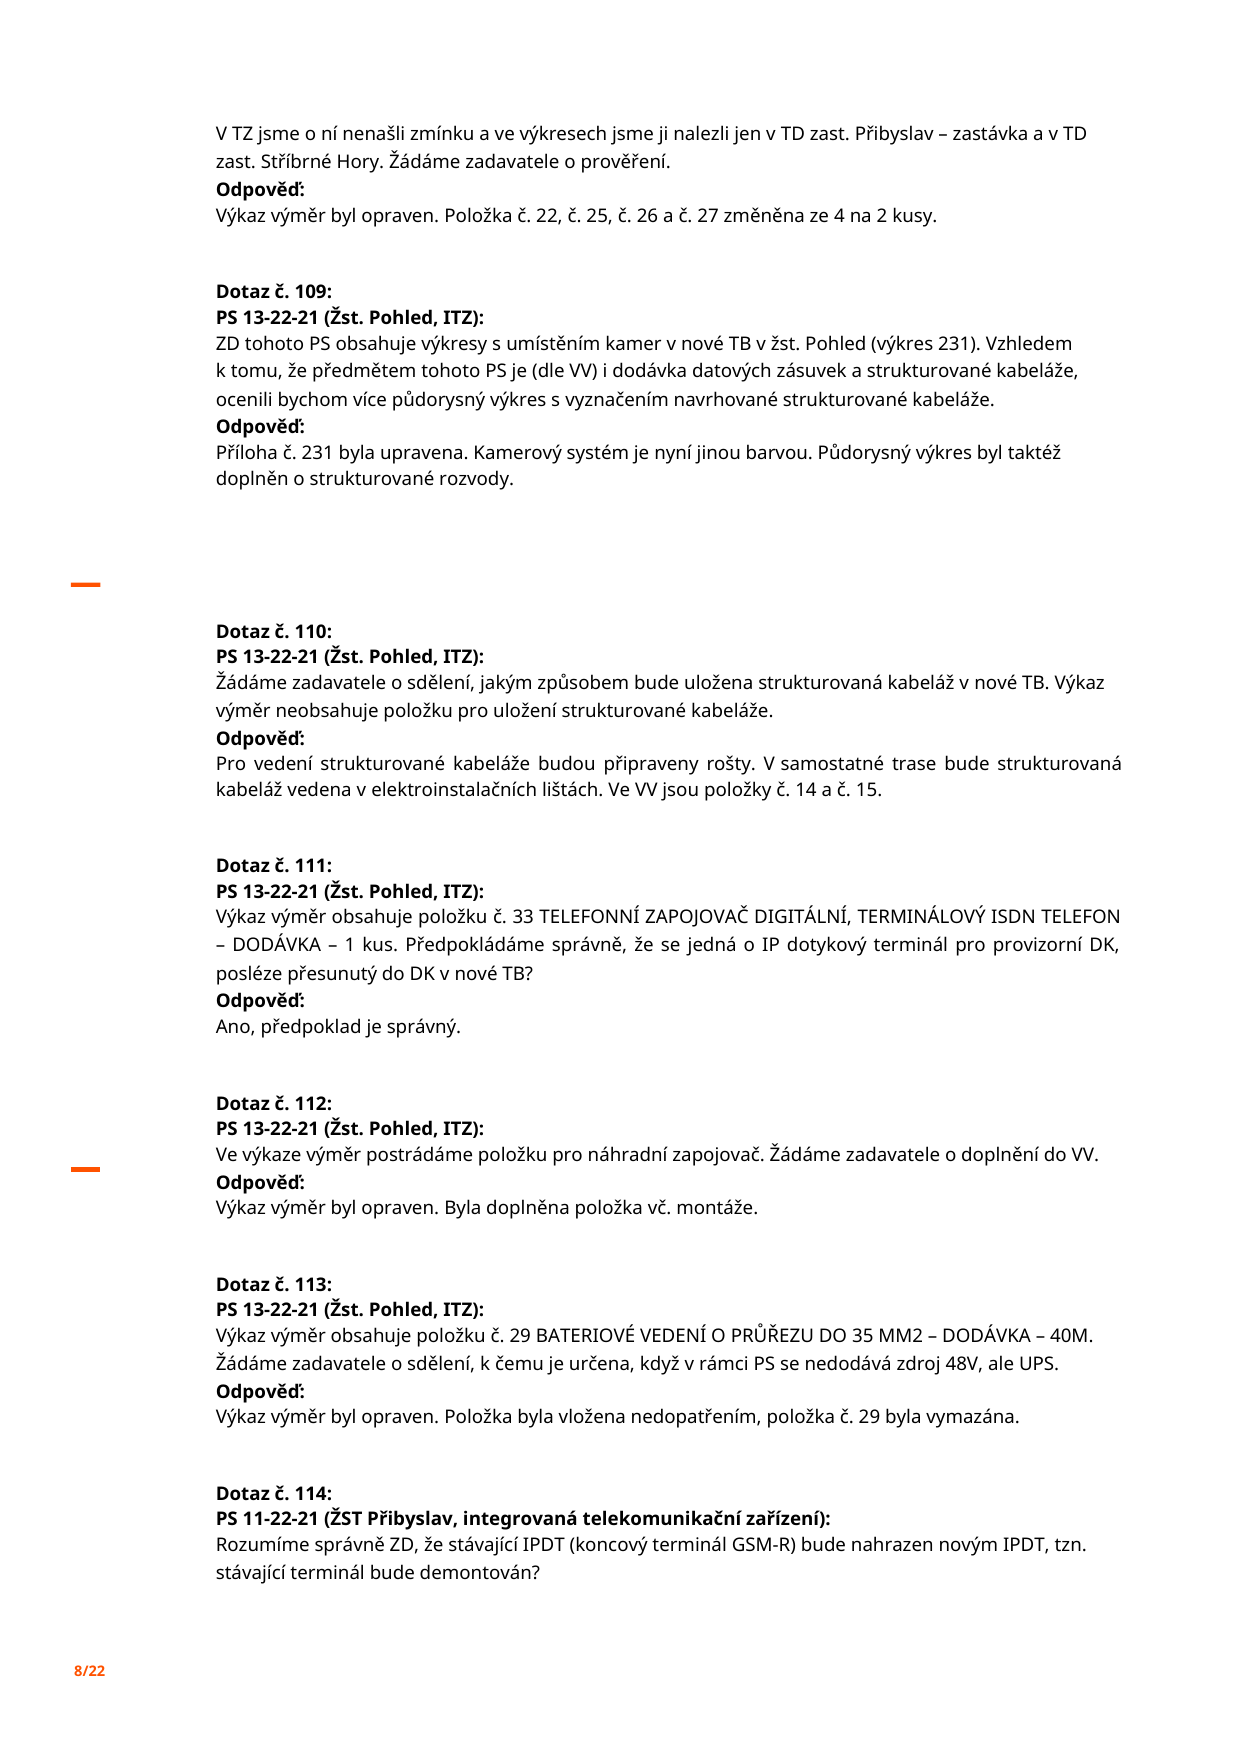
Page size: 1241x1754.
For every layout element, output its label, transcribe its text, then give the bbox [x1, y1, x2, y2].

text Dotaz č. 114: [216, 1480, 1122, 1506]
text Dotaz č. 111: [216, 853, 1122, 878]
text PS 13-22-21 (Žst. Pohled, ITZ): [216, 643, 1122, 669]
text ZD tohoto PS obsahuje výkresy s umístěním kamer v nové TB v žst. Pohled (výkres 231). Vzhledem k tomu, že předmětem tohoto PS je (dle VV) i dodávka datových zásuvek a strukturované kabeláže, ocenili bychom více půdorysný výkres s vyznačením navrhované strukturované kabeláže. [216, 330, 1122, 411]
text PS 13-22-21 (Žst. Pohled, ITZ): [216, 1115, 1122, 1141]
text PS 13-22-21 (Žst. Pohled, ITZ): [216, 304, 1122, 330]
text Výkaz výměr byl opraven. Byla doplněna položka vč. montáže. [216, 1194, 1122, 1220]
text Dotaz č. 112: [216, 1090, 1122, 1115]
text Žádáme zadavatele o sdělení, jakým způsobem bude uložena strukturovaná kabeláž v nové TB. Výkaz výměr neobsahuje položku pro uložení strukturované kabeláže. [216, 669, 1122, 723]
text Pro vedení strukturované kabeláže budou připraveny rošty. V samostatné trase bude strukturovaná kabeláž vedena v elektroinstalačních lištách. Ve VV jsou položky č. 14 a č. 15. [216, 751, 1122, 802]
text Dotaz č. 113: [216, 1271, 1122, 1297]
text Dotaz č. 110: [216, 541, 1122, 643]
text Odpověď: [216, 177, 1122, 202]
text Odpověď: [216, 1169, 1122, 1194]
text Odpověď: [216, 414, 1122, 439]
text Výkaz výměr byl opraven. Položka byla vložena nedopatřením, položka č. 29 byla vymazána. [216, 1404, 1122, 1429]
text Žádáme zadavatele o sdělení, k čemu je určena, když v rámci PS se nedodává zdroj 48V, ale UPS. [216, 1350, 1122, 1376]
text Odpověď: [216, 988, 1122, 1013]
text Ve výkaze výměr postrádáme položku pro náhradní zapojovač. Žádáme zadavatele o doplnění do VV. [216, 1141, 1122, 1166]
text Odpověď: [216, 1378, 1122, 1404]
text Výkaz výměr obsahuje položku č. 33 TELEFONNÍ ZAPOJOVAČ DIGITÁLNÍ, TERMINÁLOVÝ ISDN TELEFON – DODÁVKA – 1 kus. Předpokládáme správně, že se jedná o IP dotykový terminál pro provizorní DK, posléze přesunutý do DK v nové TB? [216, 904, 1122, 985]
text PS 13-22-21 (Žst. Pohled, ITZ): [216, 1297, 1122, 1322]
text Odpověď: [216, 725, 1122, 751]
text V TZ jsme o ní nenašli zmínku a ve výkresech jsme ji nalezli jen v TD zast. Přibyslav – zastávka a v TD zast. Stříbrné Hory. Žádáme zadavatele o prověření. [216, 121, 1122, 174]
text Příloha č. 231 byla upravena. Kamerový systém je nyní jinou barvou. Půdorysný výkres byl taktéž doplněn o strukturované rozvody. [216, 439, 1122, 490]
text Výkaz výměr obsahuje položku č. 29 BATERIOVÉ VEDENÍ O PRŮŘEZU DO 35 MM2 – DODÁVKA – 40M. [216, 1322, 1122, 1348]
text Výkaz výměr byl opraven. Položka č. 22, č. 25, č. 26 a č. 27 změněna ze 4 na 2 kusy. [216, 202, 1122, 228]
text PS 11-22-21 (ŽST Přibyslav, integrovaná telekomunikační zařízení): [216, 1506, 1122, 1531]
text Ano, předpoklad je správný. [216, 1013, 1122, 1039]
text Rozumíme správně ZD, že stávající IPDT (koncový terminál GSM-R) bude nahrazen novým IPDT, tzn. stávající terminál bude demontován? [216, 1531, 1122, 1585]
text PS 13-22-21 (Žst. Pohled, ITZ): [216, 878, 1122, 904]
text Dotaz č. 109: [216, 279, 1122, 304]
